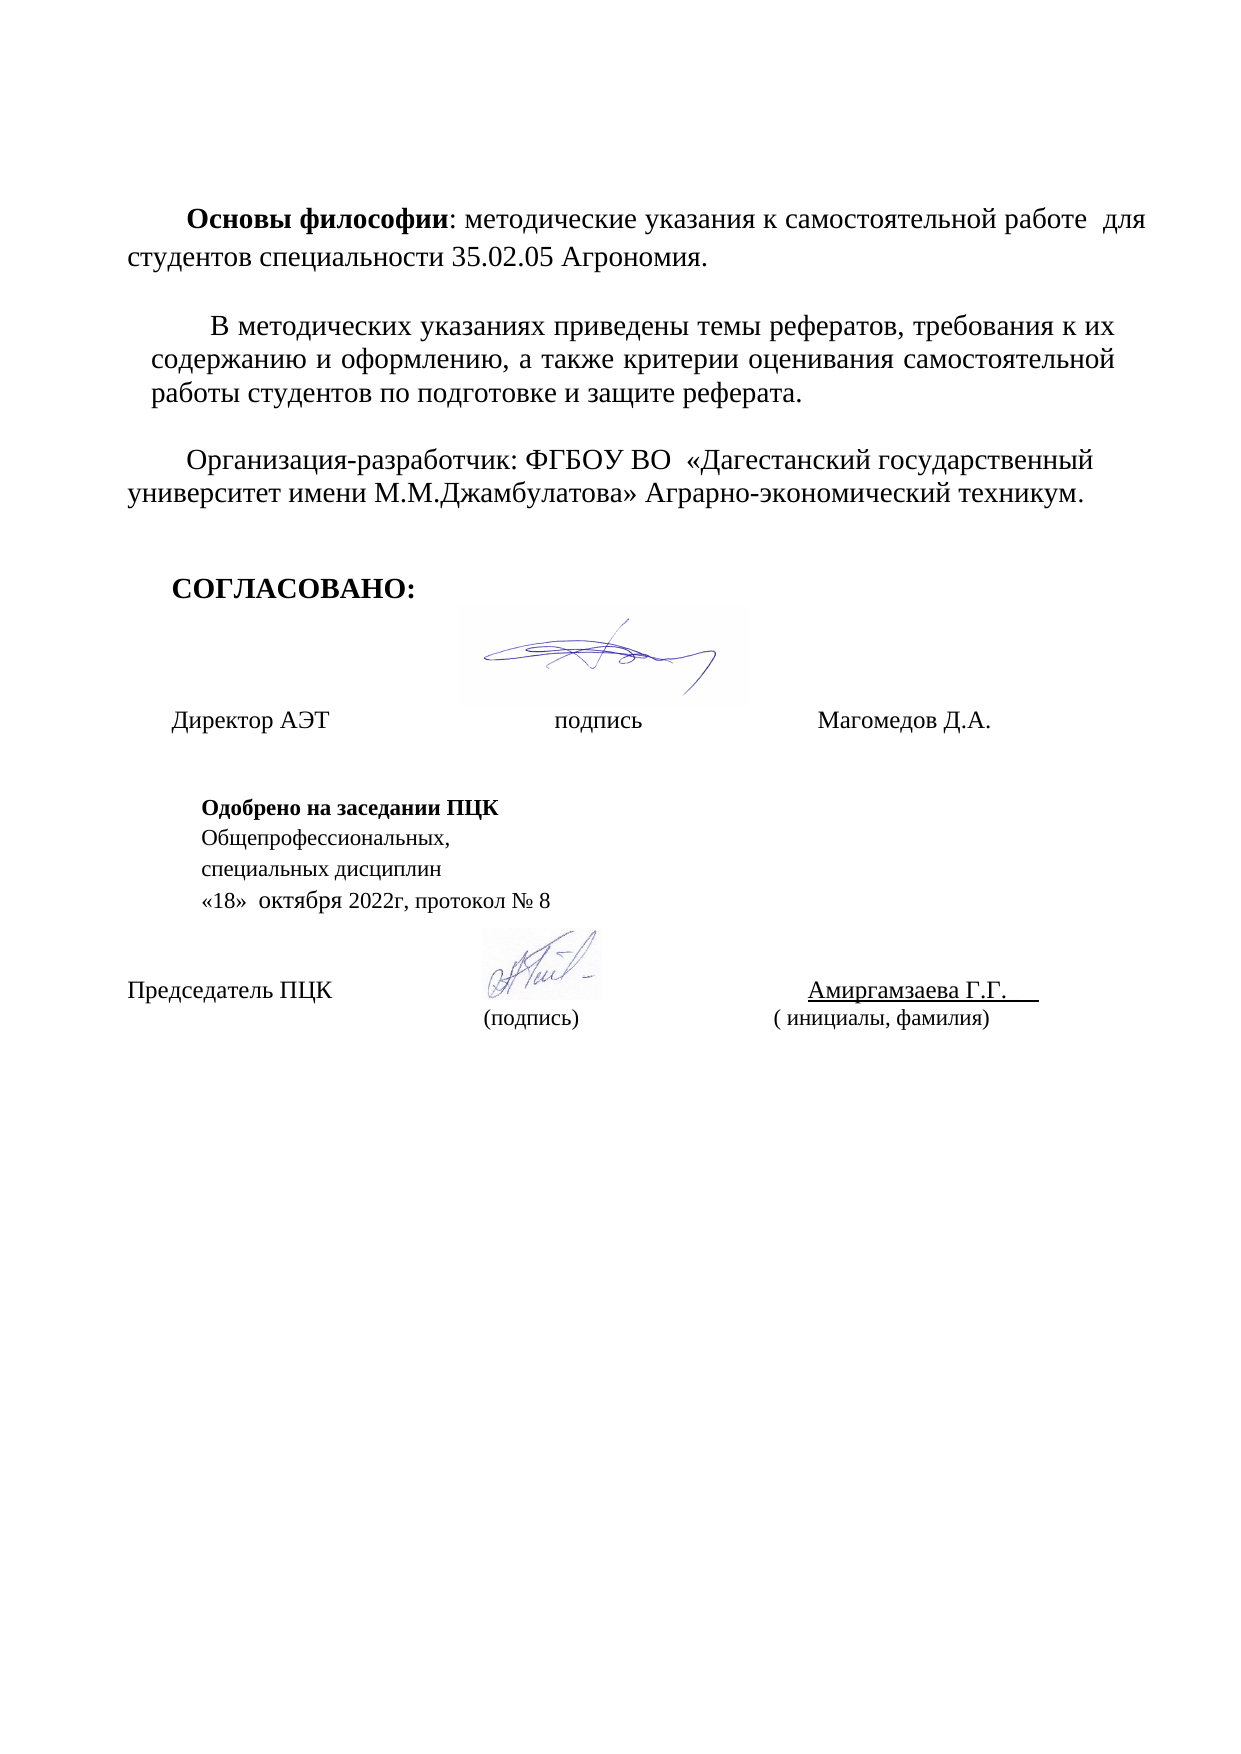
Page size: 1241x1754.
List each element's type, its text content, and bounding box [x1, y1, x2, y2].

text Директор АЭТ подпись Магомедов Д.А. [127, 706, 1138, 734]
text «18» октября 2022г, протокол № 8 [201, 885, 1138, 913]
text Председатель ПЦК Амиргамзаева Г.Г._ [127, 975, 1138, 1004]
text Одобрено на заседании ПЦК [201, 794, 1138, 821]
text В методических указаниях приведены темы рефератов, требования к их содержанию и оформлению, а также критерии оценивания самостоятельной работы студентов по подготовке и защите реферата. [151, 308, 1116, 408]
picture [482, 928, 603, 975]
text Организация-разработчик: ФГБОУ ВО «Дагестанский государственный университет имени М.М.Джамбулатова» Аграрно-экономический техникум. [127, 442, 1138, 509]
text (подпись) ( инициалы, фамилия) [127, 1004, 1138, 1030]
text СОГЛАСОВАНО: [127, 571, 1138, 605]
text Основы философии: методические указания к самостоятельной работе для студентов специальности 35.02.05 Агрономия. [127, 198, 1146, 274]
text Общепрофессиональных, специальных дисциплин [201, 824, 1138, 881]
